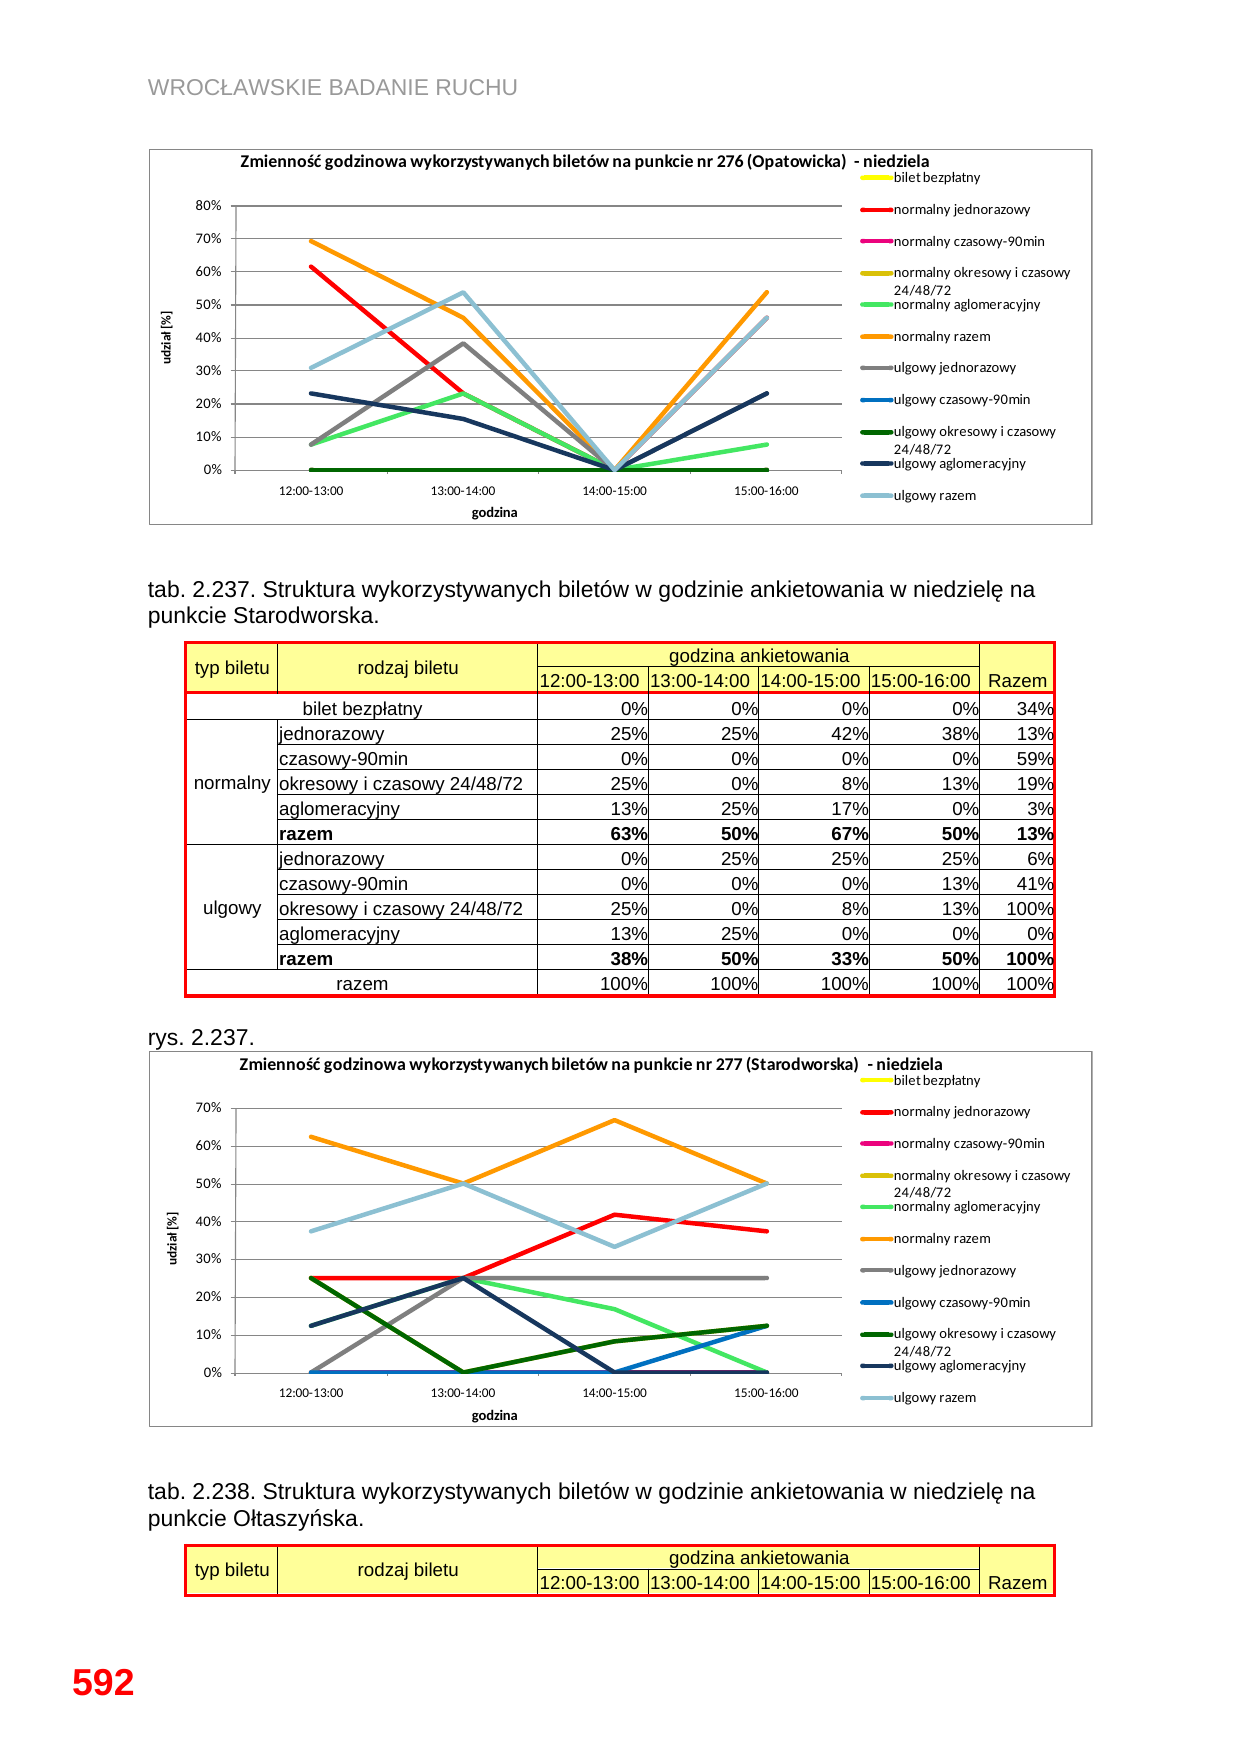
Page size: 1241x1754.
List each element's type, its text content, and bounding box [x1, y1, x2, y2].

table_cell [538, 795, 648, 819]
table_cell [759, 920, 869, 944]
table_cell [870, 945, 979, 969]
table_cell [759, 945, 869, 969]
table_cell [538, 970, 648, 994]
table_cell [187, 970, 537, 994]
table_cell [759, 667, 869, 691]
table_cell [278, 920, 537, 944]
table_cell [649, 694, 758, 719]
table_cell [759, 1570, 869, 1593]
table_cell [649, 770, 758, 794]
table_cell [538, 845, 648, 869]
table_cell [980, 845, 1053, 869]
text rys. 2.237. [148, 1024, 1092, 1050]
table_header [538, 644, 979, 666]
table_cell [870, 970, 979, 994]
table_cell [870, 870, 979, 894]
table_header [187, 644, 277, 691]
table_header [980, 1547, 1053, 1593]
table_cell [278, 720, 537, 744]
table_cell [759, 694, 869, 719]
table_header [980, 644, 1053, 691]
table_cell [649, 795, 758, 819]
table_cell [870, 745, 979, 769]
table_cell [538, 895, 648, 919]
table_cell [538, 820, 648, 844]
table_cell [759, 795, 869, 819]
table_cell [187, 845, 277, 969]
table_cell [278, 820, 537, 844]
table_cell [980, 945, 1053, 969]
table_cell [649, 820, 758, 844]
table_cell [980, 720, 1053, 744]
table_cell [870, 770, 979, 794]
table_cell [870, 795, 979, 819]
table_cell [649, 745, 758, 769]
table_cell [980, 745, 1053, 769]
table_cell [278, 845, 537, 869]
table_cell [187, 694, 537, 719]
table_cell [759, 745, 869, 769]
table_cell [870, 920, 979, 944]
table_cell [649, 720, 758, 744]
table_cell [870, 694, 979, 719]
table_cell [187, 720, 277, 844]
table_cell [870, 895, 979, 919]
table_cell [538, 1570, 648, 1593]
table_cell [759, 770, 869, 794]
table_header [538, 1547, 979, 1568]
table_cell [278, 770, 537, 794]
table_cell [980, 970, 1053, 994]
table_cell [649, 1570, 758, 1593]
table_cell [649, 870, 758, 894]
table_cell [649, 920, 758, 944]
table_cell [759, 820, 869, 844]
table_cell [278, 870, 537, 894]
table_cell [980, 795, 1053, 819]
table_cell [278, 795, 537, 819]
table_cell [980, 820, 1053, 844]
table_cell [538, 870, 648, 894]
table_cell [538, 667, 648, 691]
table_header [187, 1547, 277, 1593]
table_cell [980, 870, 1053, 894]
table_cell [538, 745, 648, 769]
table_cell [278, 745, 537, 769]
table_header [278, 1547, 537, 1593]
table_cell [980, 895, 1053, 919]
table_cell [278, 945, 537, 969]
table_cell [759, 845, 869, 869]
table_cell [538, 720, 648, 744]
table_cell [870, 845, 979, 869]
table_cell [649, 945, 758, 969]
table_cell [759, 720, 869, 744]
text tab. 2.237. Struktura wykorzystywanych biletów w godzinie ankietowania w niedzielę na punkcie Starodworska. [148, 576, 1092, 629]
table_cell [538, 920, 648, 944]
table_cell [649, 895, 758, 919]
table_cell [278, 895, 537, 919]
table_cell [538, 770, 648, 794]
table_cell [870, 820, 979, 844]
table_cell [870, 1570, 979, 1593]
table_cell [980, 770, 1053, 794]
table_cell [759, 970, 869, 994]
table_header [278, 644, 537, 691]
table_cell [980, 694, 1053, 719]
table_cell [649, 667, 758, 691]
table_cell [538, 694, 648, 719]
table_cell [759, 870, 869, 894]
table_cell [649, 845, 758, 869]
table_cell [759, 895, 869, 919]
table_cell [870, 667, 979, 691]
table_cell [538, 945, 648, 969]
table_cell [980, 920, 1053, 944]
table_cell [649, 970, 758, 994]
text tab. 2.238. Struktura wykorzystywanych biletów w godzinie ankietowania w niedzielę na punkcie Ołtaszyńska. [148, 1478, 1092, 1531]
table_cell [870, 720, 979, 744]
